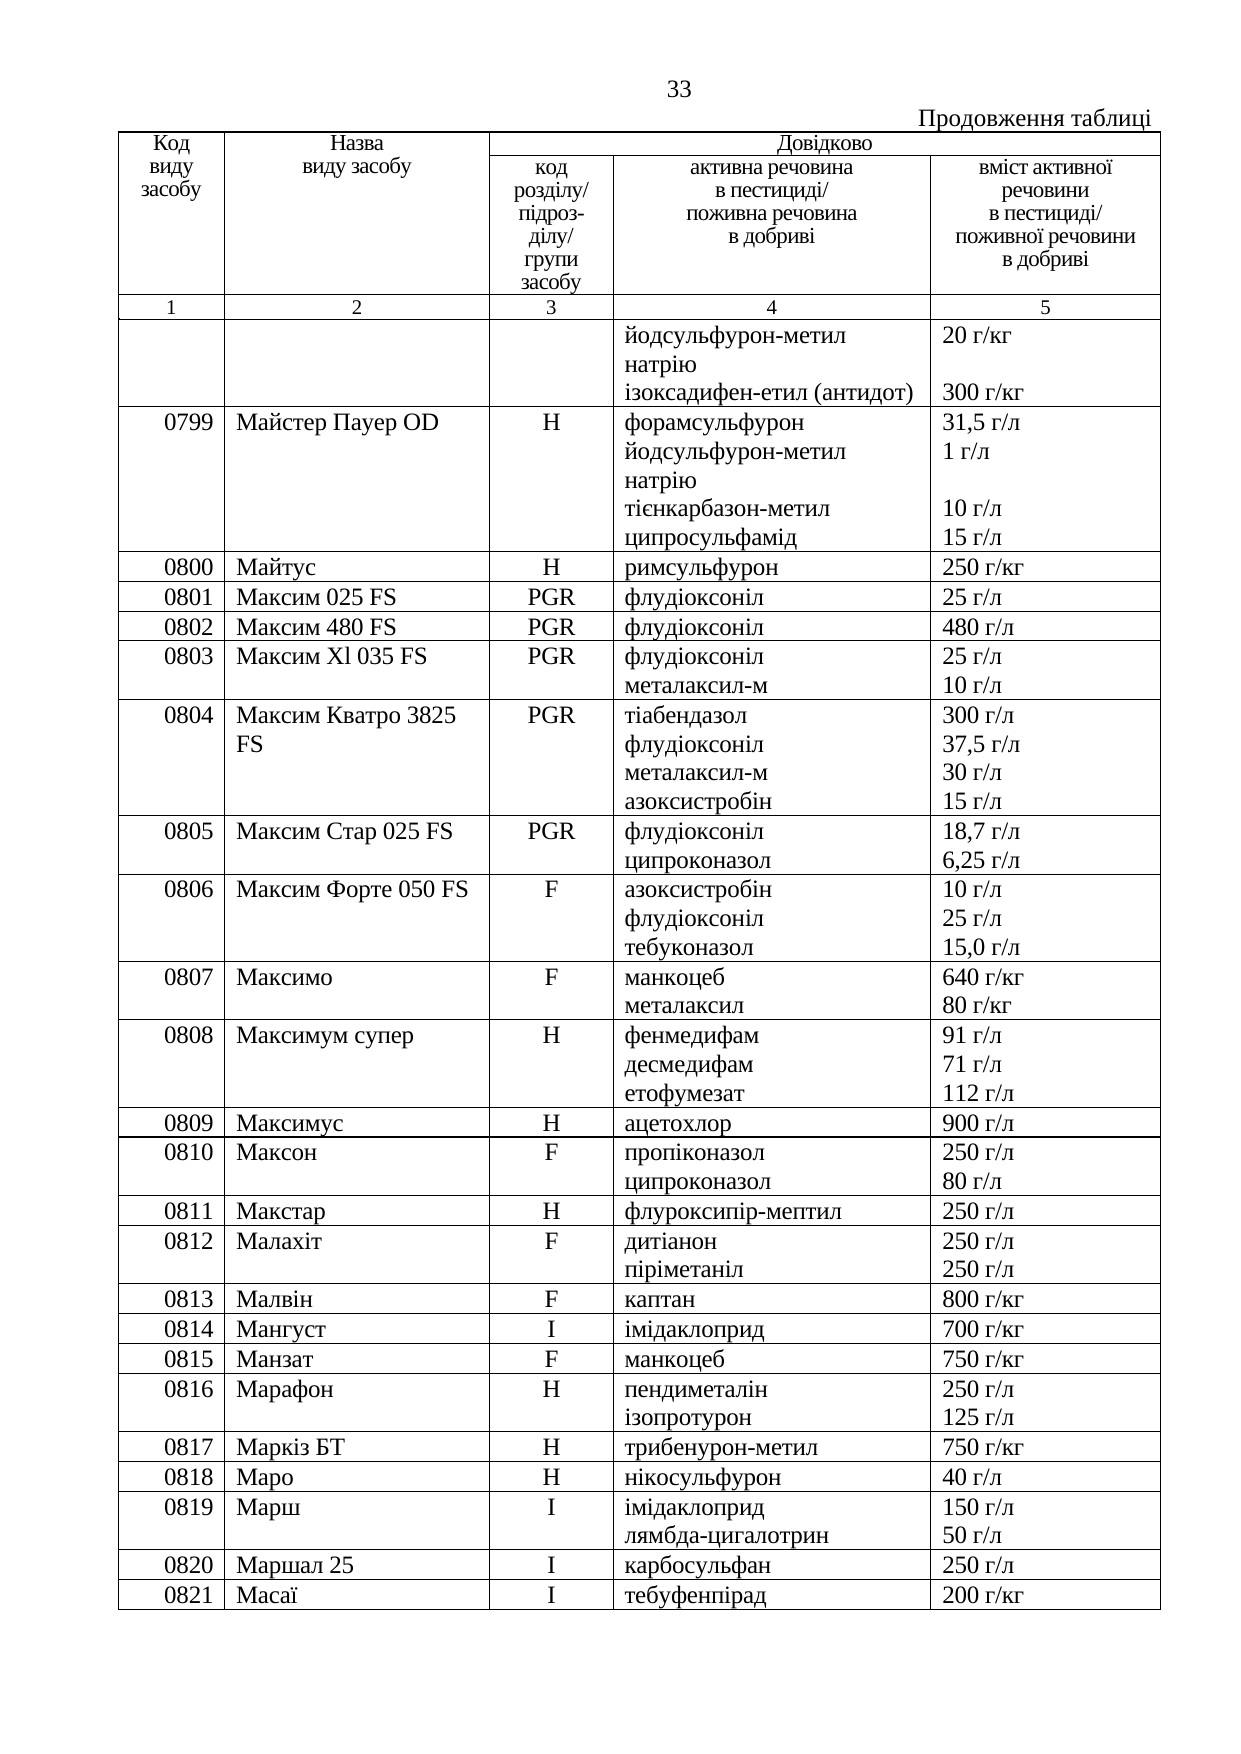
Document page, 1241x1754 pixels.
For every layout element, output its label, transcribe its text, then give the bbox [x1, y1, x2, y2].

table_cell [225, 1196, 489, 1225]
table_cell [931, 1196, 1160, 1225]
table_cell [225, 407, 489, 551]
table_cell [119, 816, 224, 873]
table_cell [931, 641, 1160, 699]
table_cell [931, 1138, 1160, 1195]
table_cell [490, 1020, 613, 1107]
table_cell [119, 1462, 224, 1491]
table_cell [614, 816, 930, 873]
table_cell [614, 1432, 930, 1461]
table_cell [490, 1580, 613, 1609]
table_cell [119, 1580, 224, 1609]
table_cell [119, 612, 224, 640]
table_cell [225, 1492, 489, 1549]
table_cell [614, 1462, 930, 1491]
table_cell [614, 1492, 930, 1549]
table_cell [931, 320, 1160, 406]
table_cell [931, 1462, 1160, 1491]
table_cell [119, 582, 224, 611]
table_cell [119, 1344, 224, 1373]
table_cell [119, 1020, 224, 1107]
table_header Назва виду засобу [225, 133, 489, 294]
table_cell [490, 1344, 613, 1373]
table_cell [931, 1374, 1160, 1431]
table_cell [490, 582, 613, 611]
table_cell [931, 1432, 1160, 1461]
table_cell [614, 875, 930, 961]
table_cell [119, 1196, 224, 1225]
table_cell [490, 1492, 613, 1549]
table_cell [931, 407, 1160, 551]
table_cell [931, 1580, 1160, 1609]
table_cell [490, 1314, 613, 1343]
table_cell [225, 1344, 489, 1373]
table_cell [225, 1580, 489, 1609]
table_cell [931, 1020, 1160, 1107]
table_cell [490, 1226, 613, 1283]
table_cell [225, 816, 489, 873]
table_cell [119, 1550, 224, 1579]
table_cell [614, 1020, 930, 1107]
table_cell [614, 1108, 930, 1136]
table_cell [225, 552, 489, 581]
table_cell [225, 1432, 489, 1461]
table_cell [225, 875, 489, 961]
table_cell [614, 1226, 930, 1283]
table_header Довідково [490, 133, 1160, 155]
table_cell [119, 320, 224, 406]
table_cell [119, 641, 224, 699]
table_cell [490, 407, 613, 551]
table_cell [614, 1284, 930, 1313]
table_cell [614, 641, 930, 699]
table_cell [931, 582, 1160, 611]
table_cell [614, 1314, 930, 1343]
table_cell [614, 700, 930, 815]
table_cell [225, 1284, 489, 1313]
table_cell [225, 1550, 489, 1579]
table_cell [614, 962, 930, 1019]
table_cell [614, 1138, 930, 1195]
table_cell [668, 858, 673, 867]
table_cell 3 [490, 295, 613, 319]
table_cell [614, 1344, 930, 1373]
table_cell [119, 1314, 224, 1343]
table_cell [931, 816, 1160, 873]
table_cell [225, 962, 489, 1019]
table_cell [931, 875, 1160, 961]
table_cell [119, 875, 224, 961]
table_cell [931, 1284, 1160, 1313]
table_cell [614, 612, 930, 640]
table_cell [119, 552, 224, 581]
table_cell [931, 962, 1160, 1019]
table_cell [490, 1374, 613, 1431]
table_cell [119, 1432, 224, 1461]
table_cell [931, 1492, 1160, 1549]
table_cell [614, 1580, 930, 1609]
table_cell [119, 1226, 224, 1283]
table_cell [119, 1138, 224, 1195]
table_cell 5 [931, 295, 1160, 319]
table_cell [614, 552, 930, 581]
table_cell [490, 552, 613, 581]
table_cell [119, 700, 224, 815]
table_header Код виду засобу [119, 133, 224, 294]
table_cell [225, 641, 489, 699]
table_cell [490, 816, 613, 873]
table_cell код розділу/ підроз-ділу/ групи засобу [490, 156, 613, 294]
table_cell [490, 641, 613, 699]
table_cell 4 [614, 295, 930, 319]
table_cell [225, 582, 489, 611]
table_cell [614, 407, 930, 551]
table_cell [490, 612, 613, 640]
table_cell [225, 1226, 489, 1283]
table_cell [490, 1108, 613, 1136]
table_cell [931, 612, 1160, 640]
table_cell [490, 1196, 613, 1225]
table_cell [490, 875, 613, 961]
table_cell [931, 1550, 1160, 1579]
table_cell вміст активної речовини в пестициді/ поживної речовини в добриві [931, 156, 1160, 294]
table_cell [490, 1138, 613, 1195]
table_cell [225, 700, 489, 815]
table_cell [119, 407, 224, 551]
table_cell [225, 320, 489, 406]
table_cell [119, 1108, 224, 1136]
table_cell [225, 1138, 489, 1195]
table_cell 2 [225, 295, 489, 319]
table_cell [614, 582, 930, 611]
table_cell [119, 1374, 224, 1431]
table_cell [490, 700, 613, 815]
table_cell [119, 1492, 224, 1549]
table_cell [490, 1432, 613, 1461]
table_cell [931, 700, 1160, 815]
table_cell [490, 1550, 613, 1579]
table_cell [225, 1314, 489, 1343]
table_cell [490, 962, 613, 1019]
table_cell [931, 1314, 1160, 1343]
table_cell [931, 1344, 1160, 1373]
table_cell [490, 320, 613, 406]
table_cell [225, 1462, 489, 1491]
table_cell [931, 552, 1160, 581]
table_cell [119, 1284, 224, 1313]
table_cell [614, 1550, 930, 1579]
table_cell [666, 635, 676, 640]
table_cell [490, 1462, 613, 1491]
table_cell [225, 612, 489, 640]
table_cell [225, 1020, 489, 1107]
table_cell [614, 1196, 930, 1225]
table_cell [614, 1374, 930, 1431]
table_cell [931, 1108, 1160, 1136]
table_cell активна речовина в пестициді/ поживна речовина в добриві [614, 156, 930, 294]
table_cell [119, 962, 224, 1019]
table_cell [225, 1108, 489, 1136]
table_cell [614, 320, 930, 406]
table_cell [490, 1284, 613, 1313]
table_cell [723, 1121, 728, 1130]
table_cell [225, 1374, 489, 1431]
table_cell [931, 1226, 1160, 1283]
table_cell 1 [119, 295, 224, 319]
